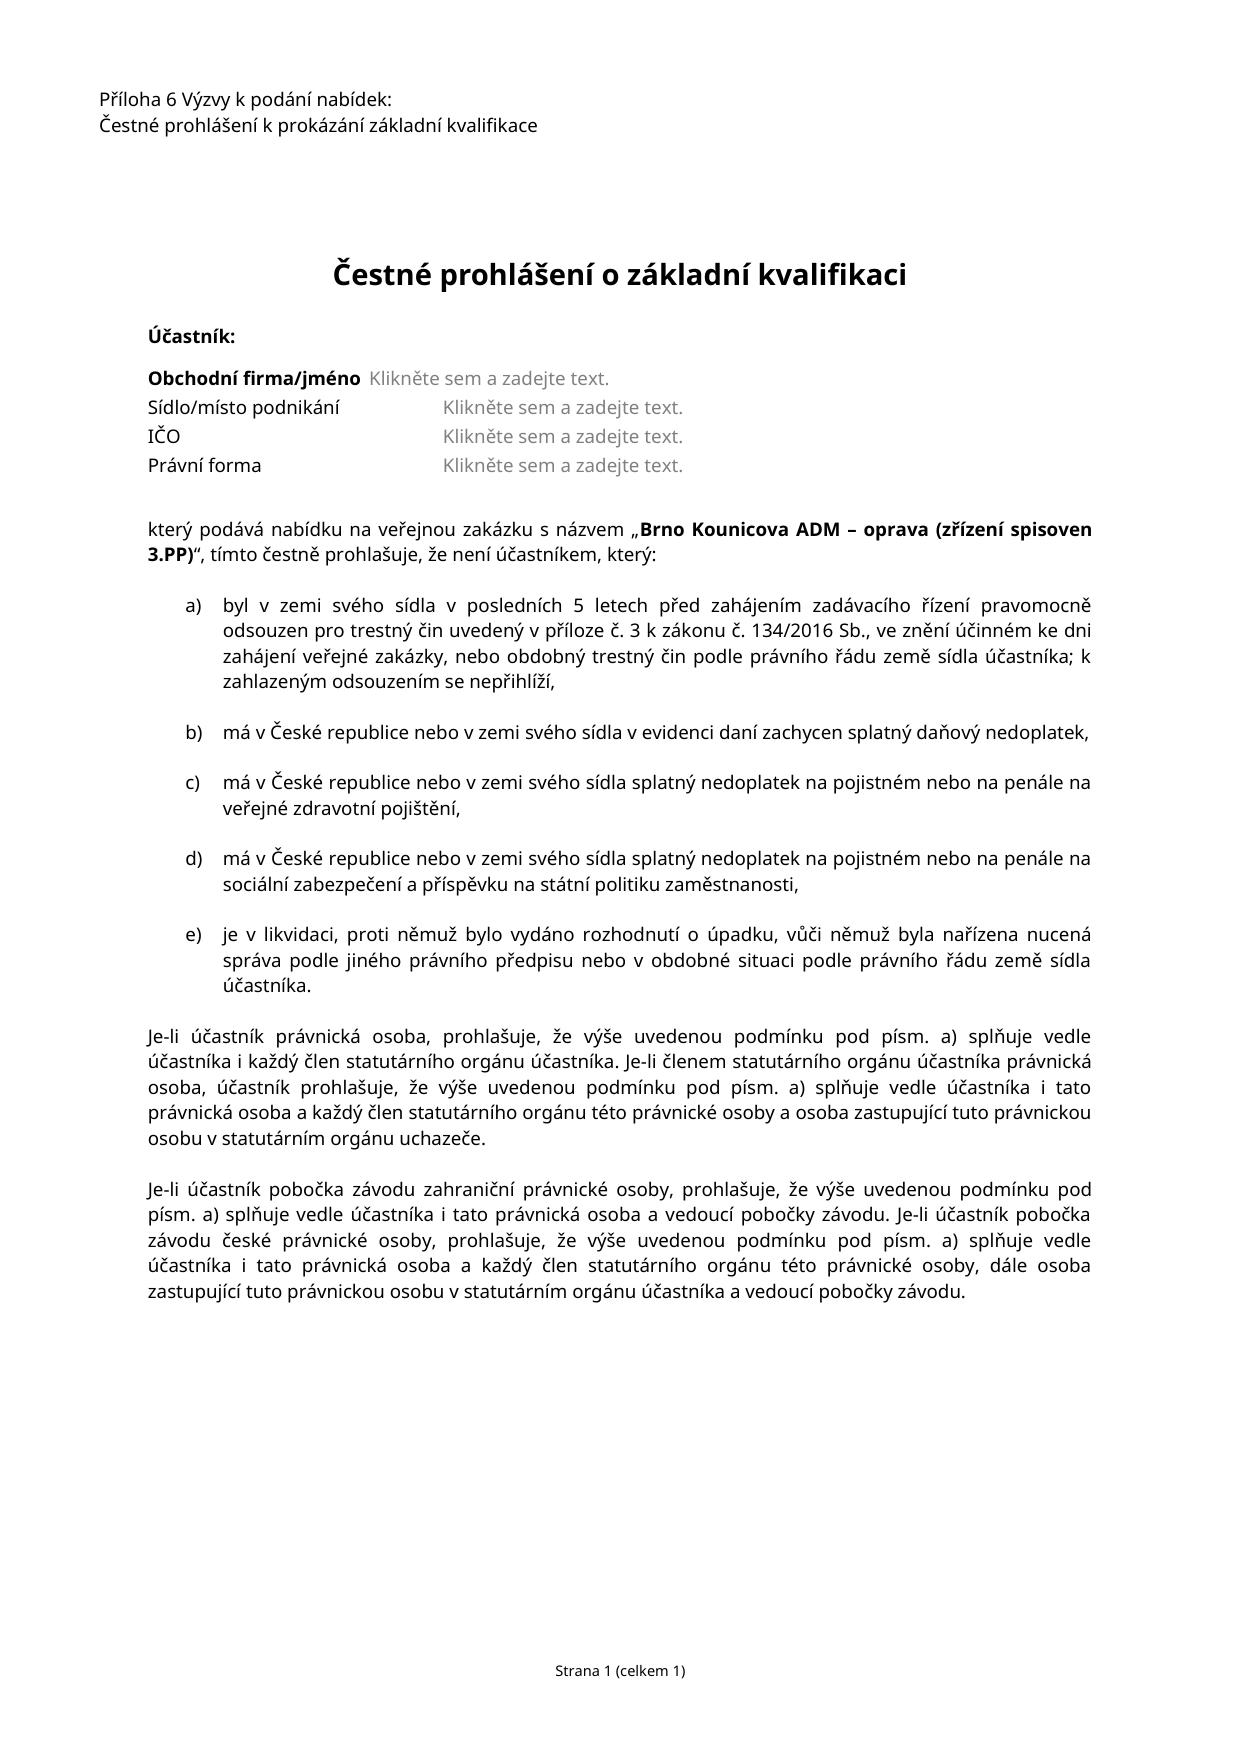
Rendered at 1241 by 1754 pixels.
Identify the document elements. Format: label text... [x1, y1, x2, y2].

list byl v zemi svého sídla v posledních 5 letech před zahájením zadávacího řízení pravomocně odsouzen pro trestný čin uvedený v příloze č. 3 k zákonu č. 134/2016 Sb., ve znění účinném ke dni zahájení veřejné zakázky, nebo obdobný trestný čin podle právního řádu země sídla účastníka; k zahlazeným odsouzením se nepřihlíží, [185, 592, 1093, 694]
text IČO [148, 420, 1093, 449]
text Účastník: [148, 318, 1093, 349]
text Obchodní firma/jméno [148, 362, 1093, 391]
text který podává nabídku na veřejnou zakázku s názvem „Brno Kounicova ADM – oprava (zřízení spisoven 3.PP)“, tímto čestně prohlašuje, že není účastníkem, který: [148, 516, 1093, 567]
title Čestné prohlášení o základní kvalifikaci [148, 254, 1093, 293]
list má v České republice nebo v zemi svého sídla v evidenci daní zachycen splatný daňový nedoplatek, [185, 719, 1093, 744]
text Je-li účastník právnická osoba, prohlašuje, že výše uvedenou podmínku pod písm. a) splňuje vedle účastníka i každý člen statutárního orgánu účastníka. Je-li členem statutárního orgánu účastníka právnická osoba, účastník prohlašuje, že výše uvedenou podmínku pod písm. a) splňuje vedle účastníka i tato právnická osoba a každý člen statutárního orgánu této právnické osoby a osoba zastupující tuto právnickou osobu v statutárním orgánu uchazeče. [148, 1023, 1093, 1151]
list má v České republice nebo v zemi svého sídla splatný nedoplatek na pojistném nebo na penále na veřejné zdravotní pojištění, [185, 769, 1093, 821]
text Právní forma [148, 449, 1093, 478]
text Je-li účastník pobočka závodu zahraniční právnické osoby, prohlašuje, že výše uvedenou podmínku pod písm. a) splňuje vedle účastníka i tato právnická osoba a vedoucí pobočky závodu. Je-li účastník pobočka závodu české právnické osoby, prohlašuje, že výše uvedenou podmínku pod písm. a) splňuje vedle účastníka i tato právnická osoba a každý člen statutárního orgánu této právnické osoby, dále osoba zastupující tuto právnickou osobu v statutárním orgánu účastníka a vedoucí pobočky závodu. [148, 1176, 1093, 1304]
list je v likvidaci, proti němuž bylo vydáno rozhodnutí o úpadku, vůči němuž byla nařízena nucená správa podle jiného právního předpisu nebo v obdobné situaci podle právního řádu země sídla účastníka. [185, 922, 1093, 998]
list má v České republice nebo v zemi svého sídla splatný nedoplatek na pojistném nebo na penále na sociální zabezpečení a příspěvku na státní politiku zaměstnanosti, [185, 846, 1093, 897]
text Sídlo/místo podnikání [148, 391, 1093, 420]
